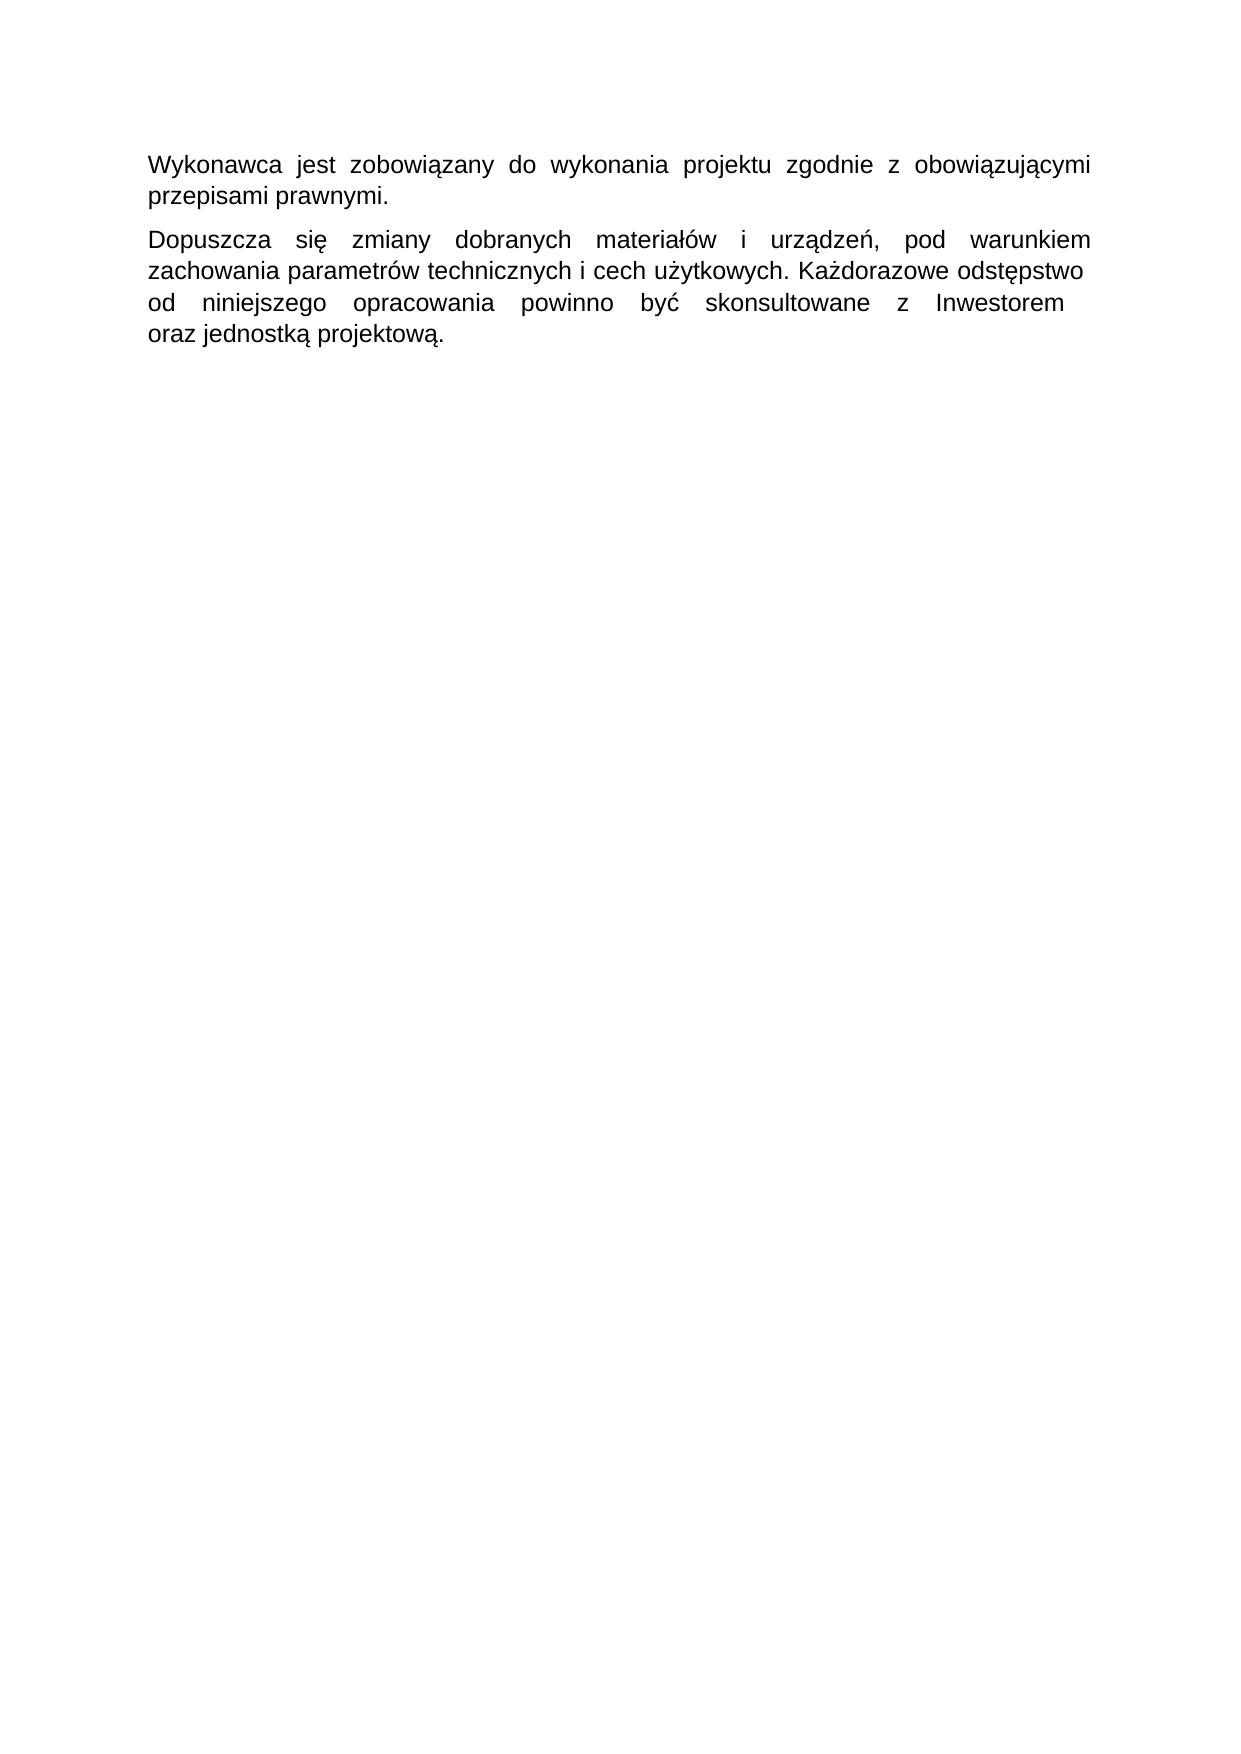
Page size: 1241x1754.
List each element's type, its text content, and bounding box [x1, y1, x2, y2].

text Dopuszcza się zmiany dobranych materiałów i urządzeń, pod warunkiem zachowania parametrów technicznych i cech użytkowych. Każdorazowe odstępstwo od niniejszego opracowania powinno być skonsultowane z Inwestorem oraz jednostką projektową. [148, 223, 1093, 348]
text Wykonawca jest zobowiązany do wykonania projektu zgodnie z obowiązującymi przepisami prawnymi. [148, 148, 1093, 210]
